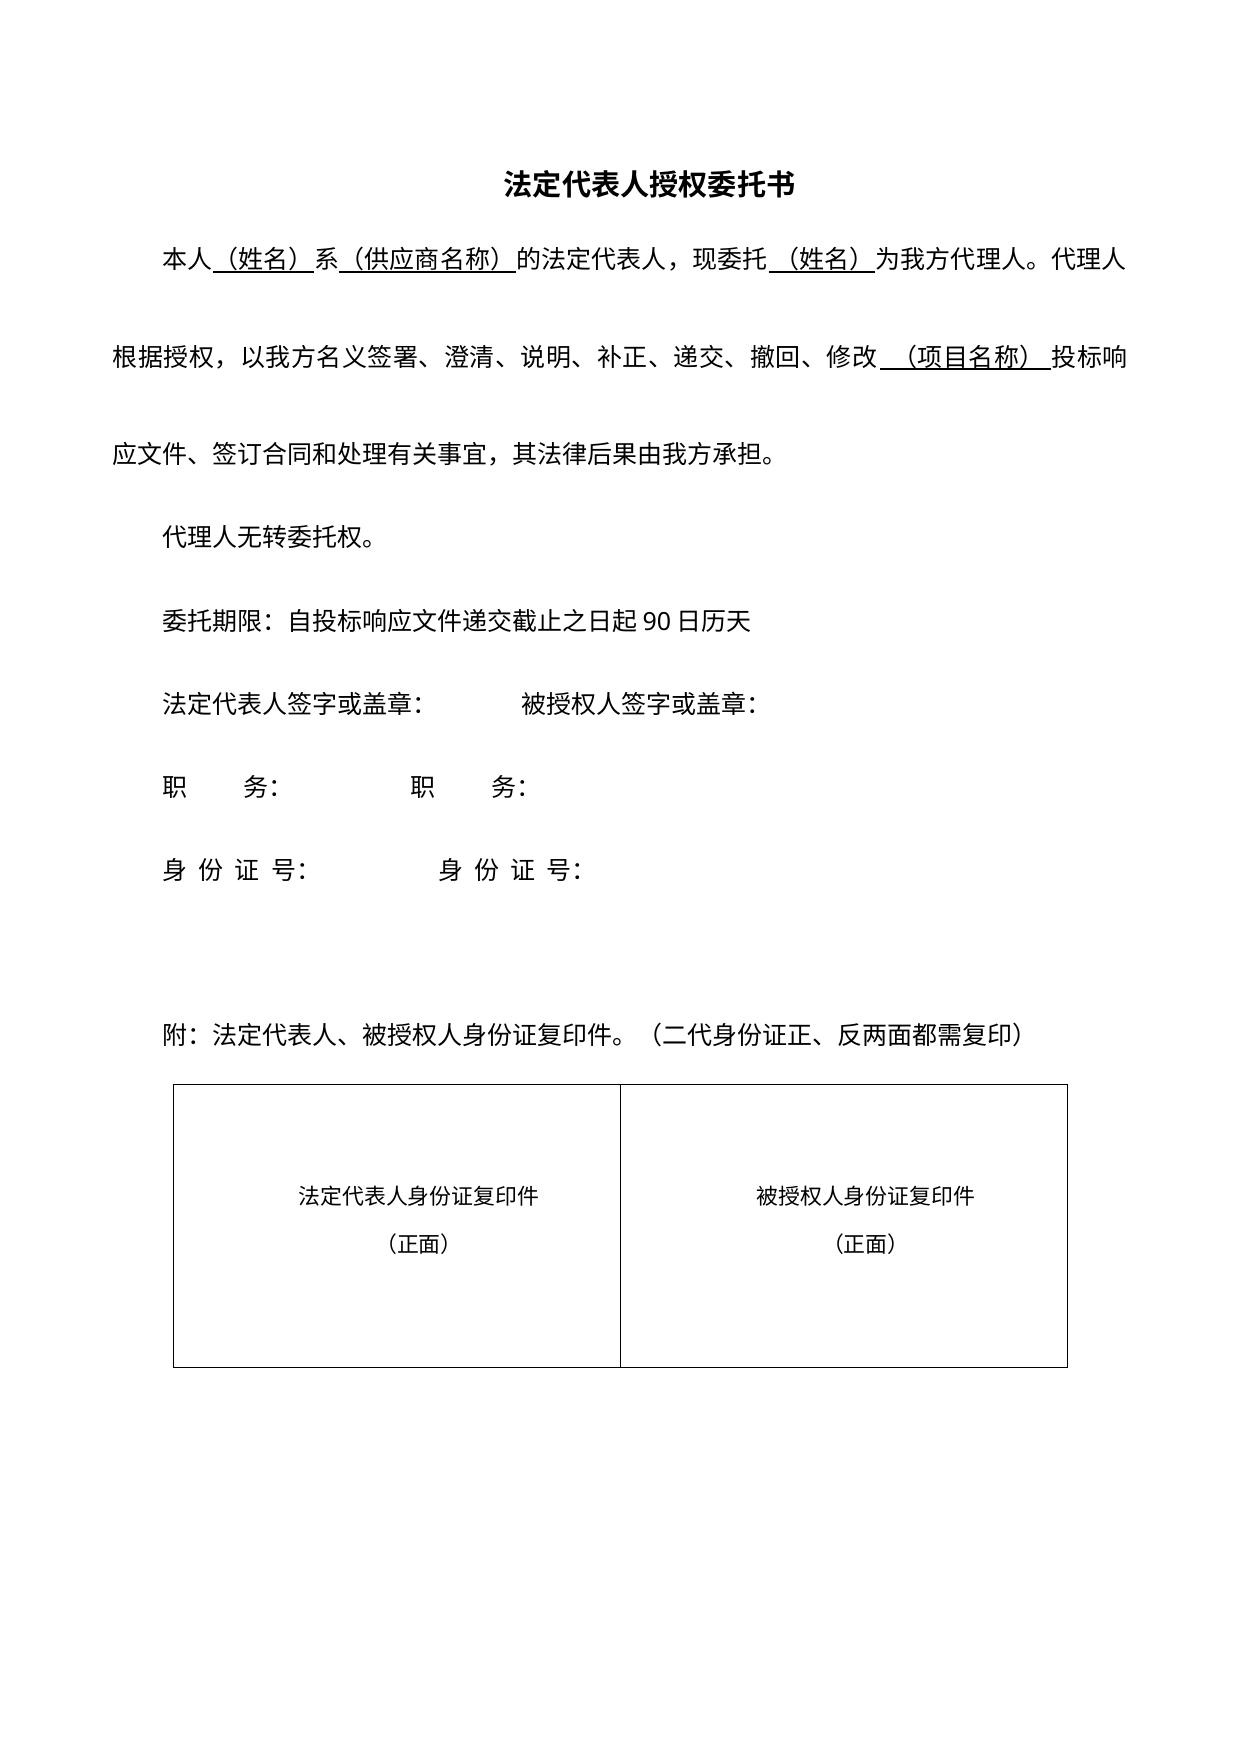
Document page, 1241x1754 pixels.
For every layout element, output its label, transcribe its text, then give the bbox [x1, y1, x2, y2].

table_header 被授权人身份证复印件 （正面） [621, 1085, 1067, 1367]
text 身 份 证 号： 身 份 证 号： [112, 836, 1128, 901]
text 法定代表人签字或盖章： 被授权人签字或盖章： [112, 670, 1128, 735]
text 委托期限：自投标响应文件递交截止之日起90日历天 [112, 587, 1128, 652]
text 附：法定代表人、被授权人身份证复印件。（二代身份证正、反两面都需复印） [112, 1001, 1128, 1066]
table_header 法定代表人身份证复印件 （正面） [174, 1085, 620, 1367]
text 法定代表人授权委托书 [112, 162, 1128, 204]
text 本人（姓名）系（供应商名称）的法定代表人，现委托 （姓名）为我方代理人。代理人根据授权，以我方名义签署、澄清、说明、补正、递交、撤回、修改 （项目名称） 投标响应文件、签订合同和处理有关事宜，其法律后果由我方承担。 [112, 225, 1128, 485]
text 职 务： 职 务： [112, 753, 1128, 818]
text 代理人无转委托权。 [112, 503, 1128, 568]
